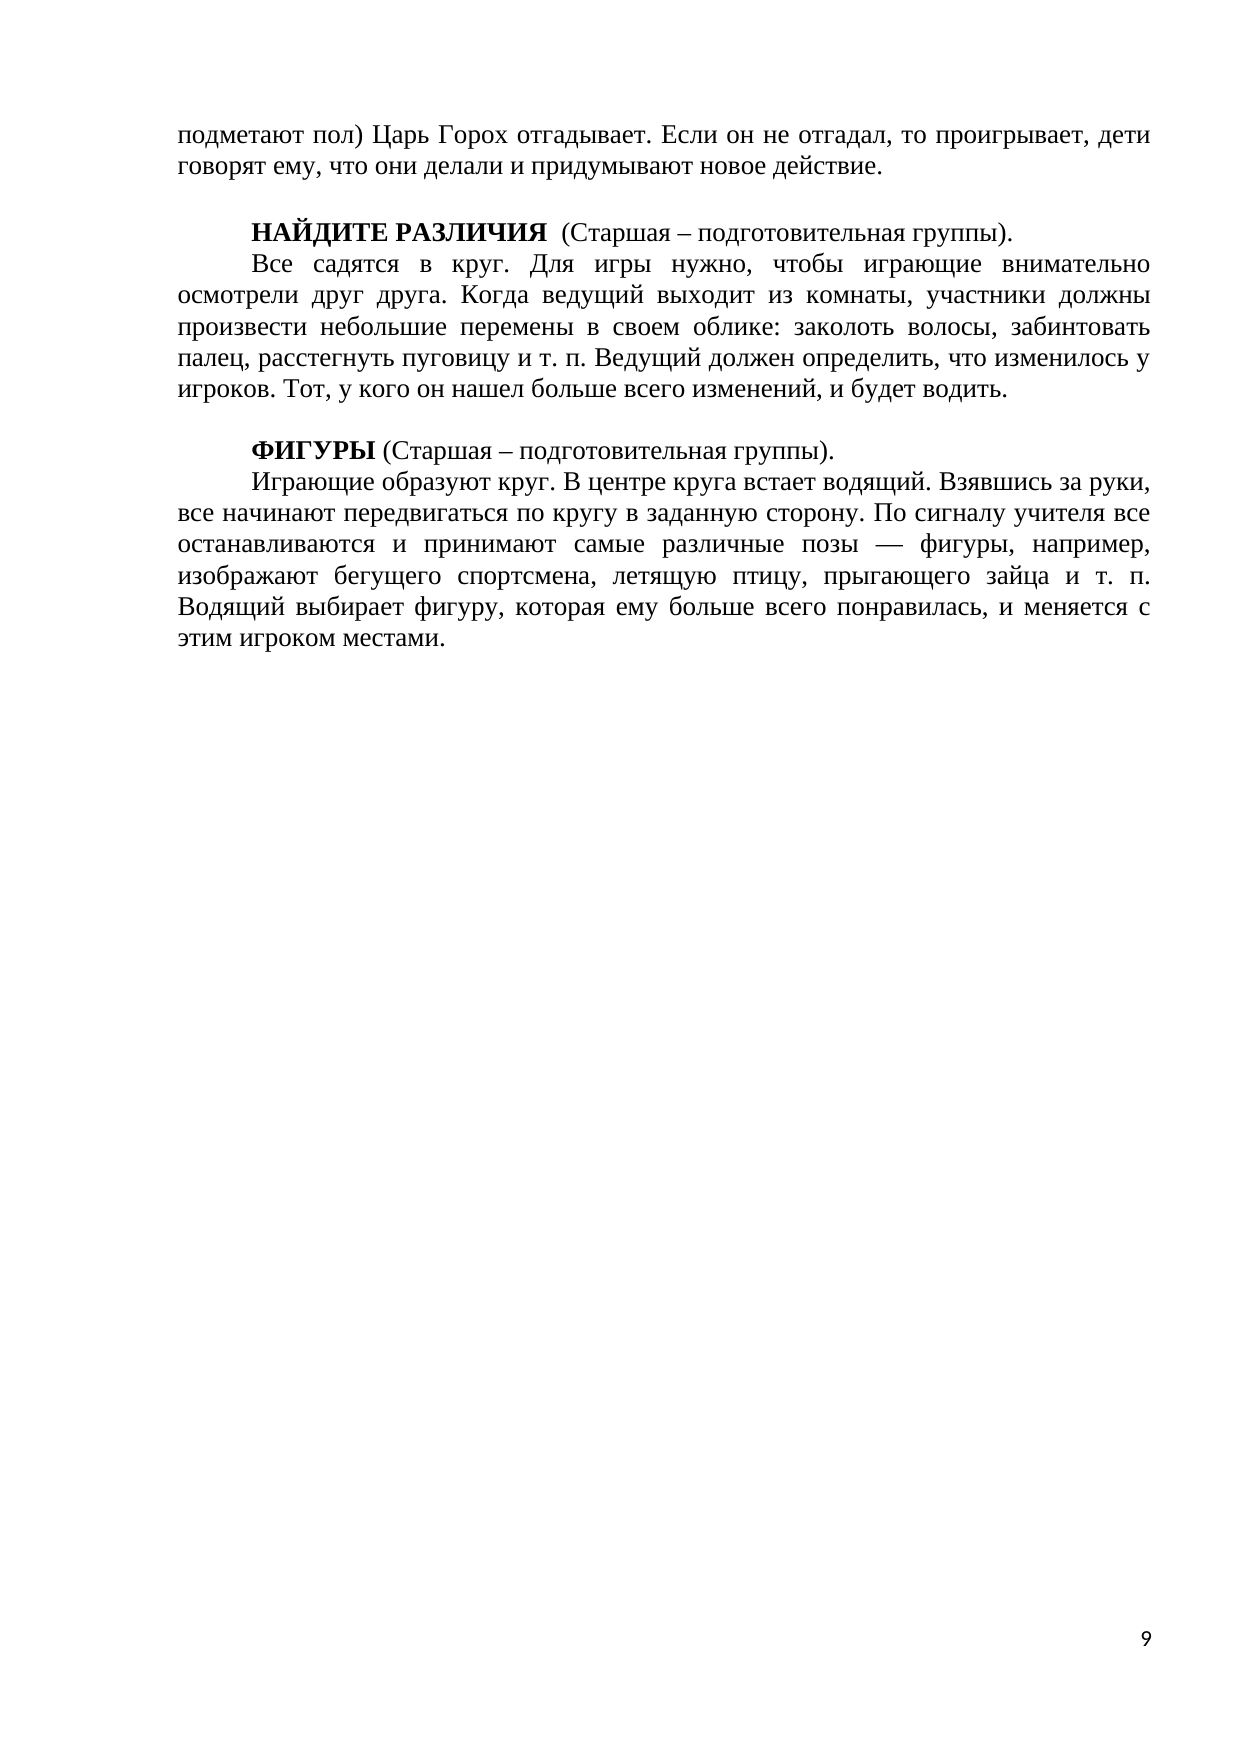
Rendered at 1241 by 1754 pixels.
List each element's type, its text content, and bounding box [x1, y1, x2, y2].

text НАЙДИТЕ РАЗЛИЧИЯ (Старшая – подготовительная группы). [177, 216, 1152, 247]
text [177, 118, 1152, 180]
text Все садятся в круг. Для игры нужно, чтобы играющие внимательно осмотрели друг друга. Когда ведущий выходит из комнаты, участники должны произвести небольшие перемены в своем облике: заколоть волосы, забинтовать палец, расстегнуть пуговицу и т. п. Ведущий должен определить, что изменилось у игроков. Тот, у кого он нашел больше всего изменений, и будет водить. [177, 247, 1152, 403]
text Фигуры (Старшая – подготовительная группы). [177, 434, 1152, 465]
text Играющие образуют круг. В центре круга встает водящий. Взявшись за руки, все начинают передвигаться по кругу в заданную сторону. По сигналу учителя все останавливаются и принимают самые различные позы — фигуры, например, изображают бегущего спортсмена, летящую птицу, прыгающего зайца и т. п. Водящий выбирает фигуру, которая ему больше всего понравилась, и меняется с этим игроком местами. [177, 465, 1152, 652]
